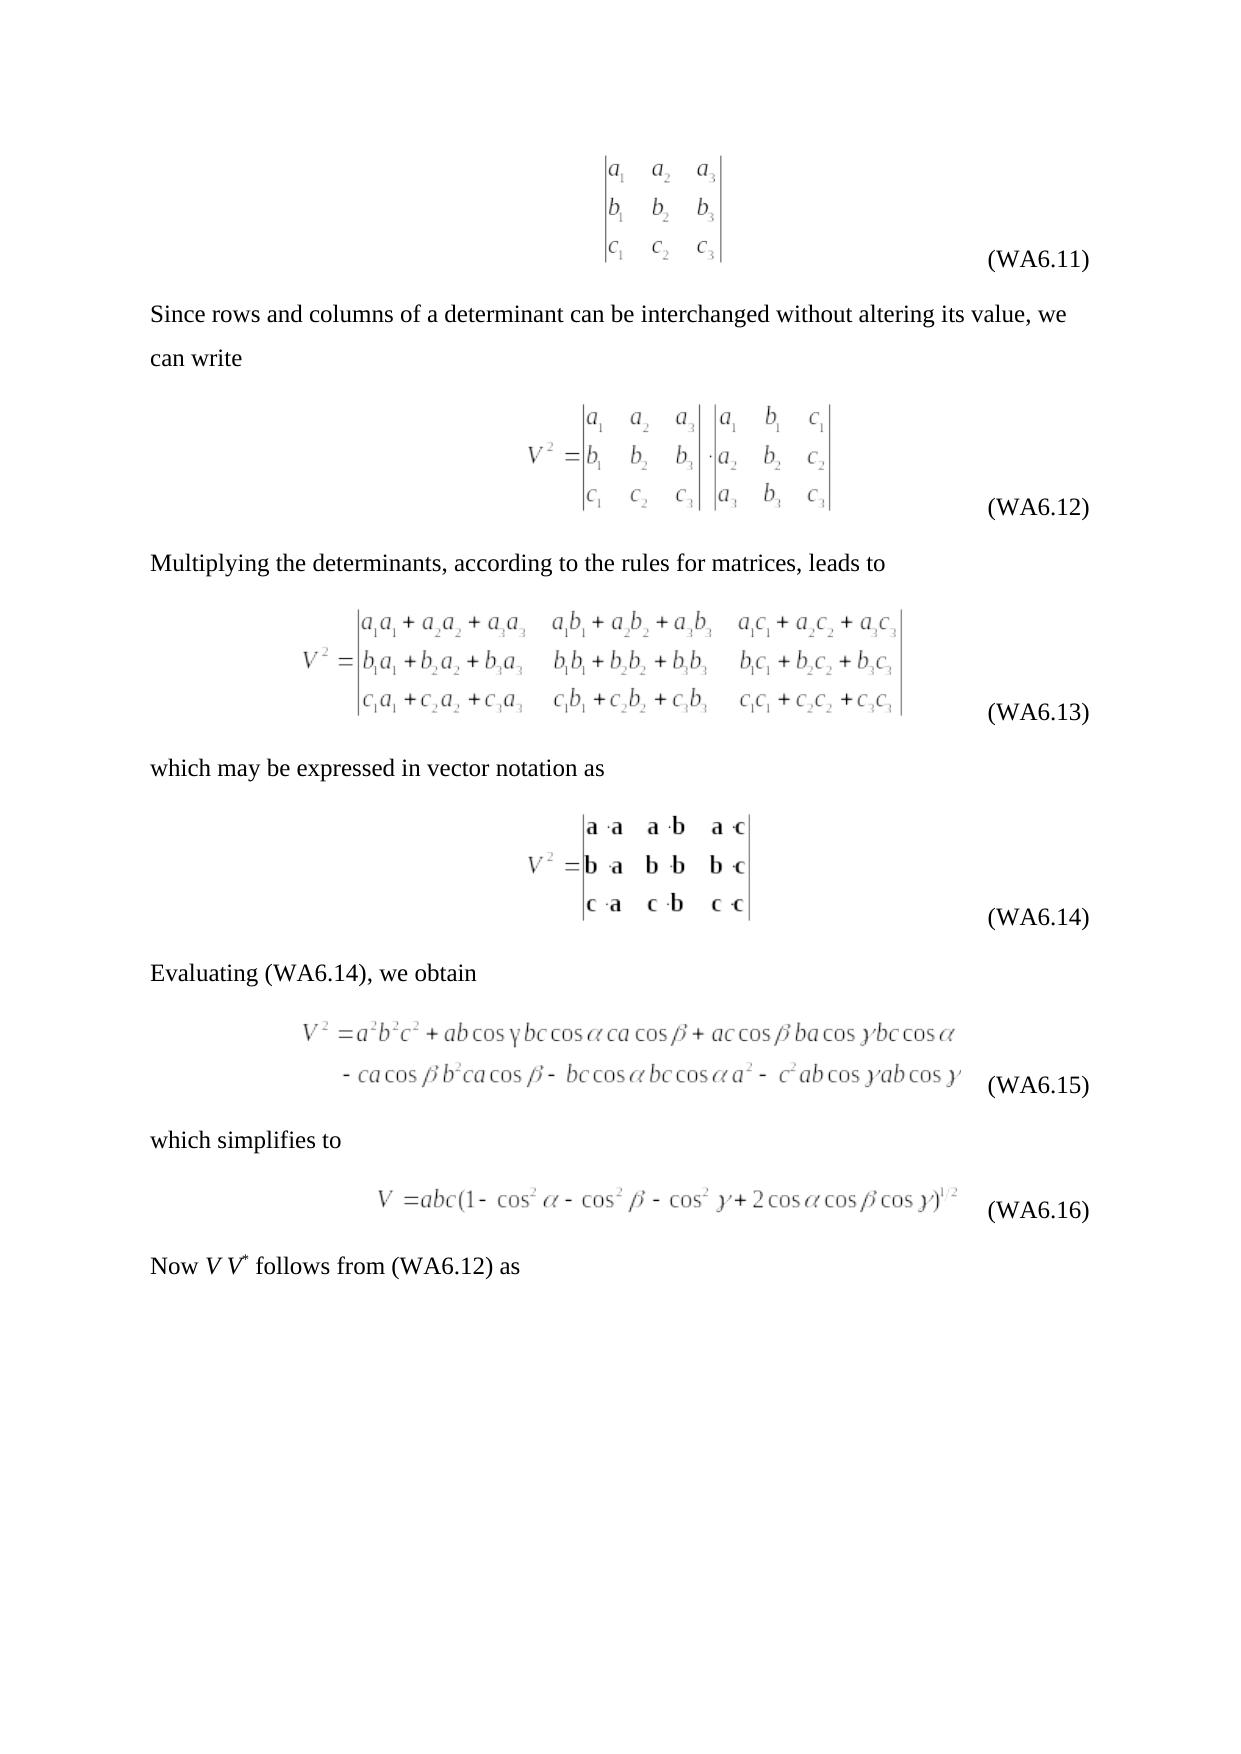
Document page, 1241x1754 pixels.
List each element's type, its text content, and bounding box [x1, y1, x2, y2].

text (WA6.11) [150, 150, 1090, 273]
text which simplifies to [150, 1126, 1090, 1154]
text Multiplying determinants, according to rules for matrices, leads to [150, 548, 1090, 576]
text which may be expressed in vector notation as [150, 753, 1090, 782]
text (WA6.12) [150, 398, 1090, 521]
text (WA6.16) [150, 1181, 1090, 1224]
text Now V V* follows from (WA6.12) as [150, 1251, 1090, 1280]
text Since rows and columns of a determinant can be interchanged without altering its value, we can write [150, 299, 1090, 371]
text (WA6.14) [150, 808, 1090, 931]
text Evaluating (WA6.14), we obtain [150, 958, 1090, 987]
text (WA6.15) [150, 1013, 1090, 1099]
text (WA6.13) [150, 603, 1090, 726]
